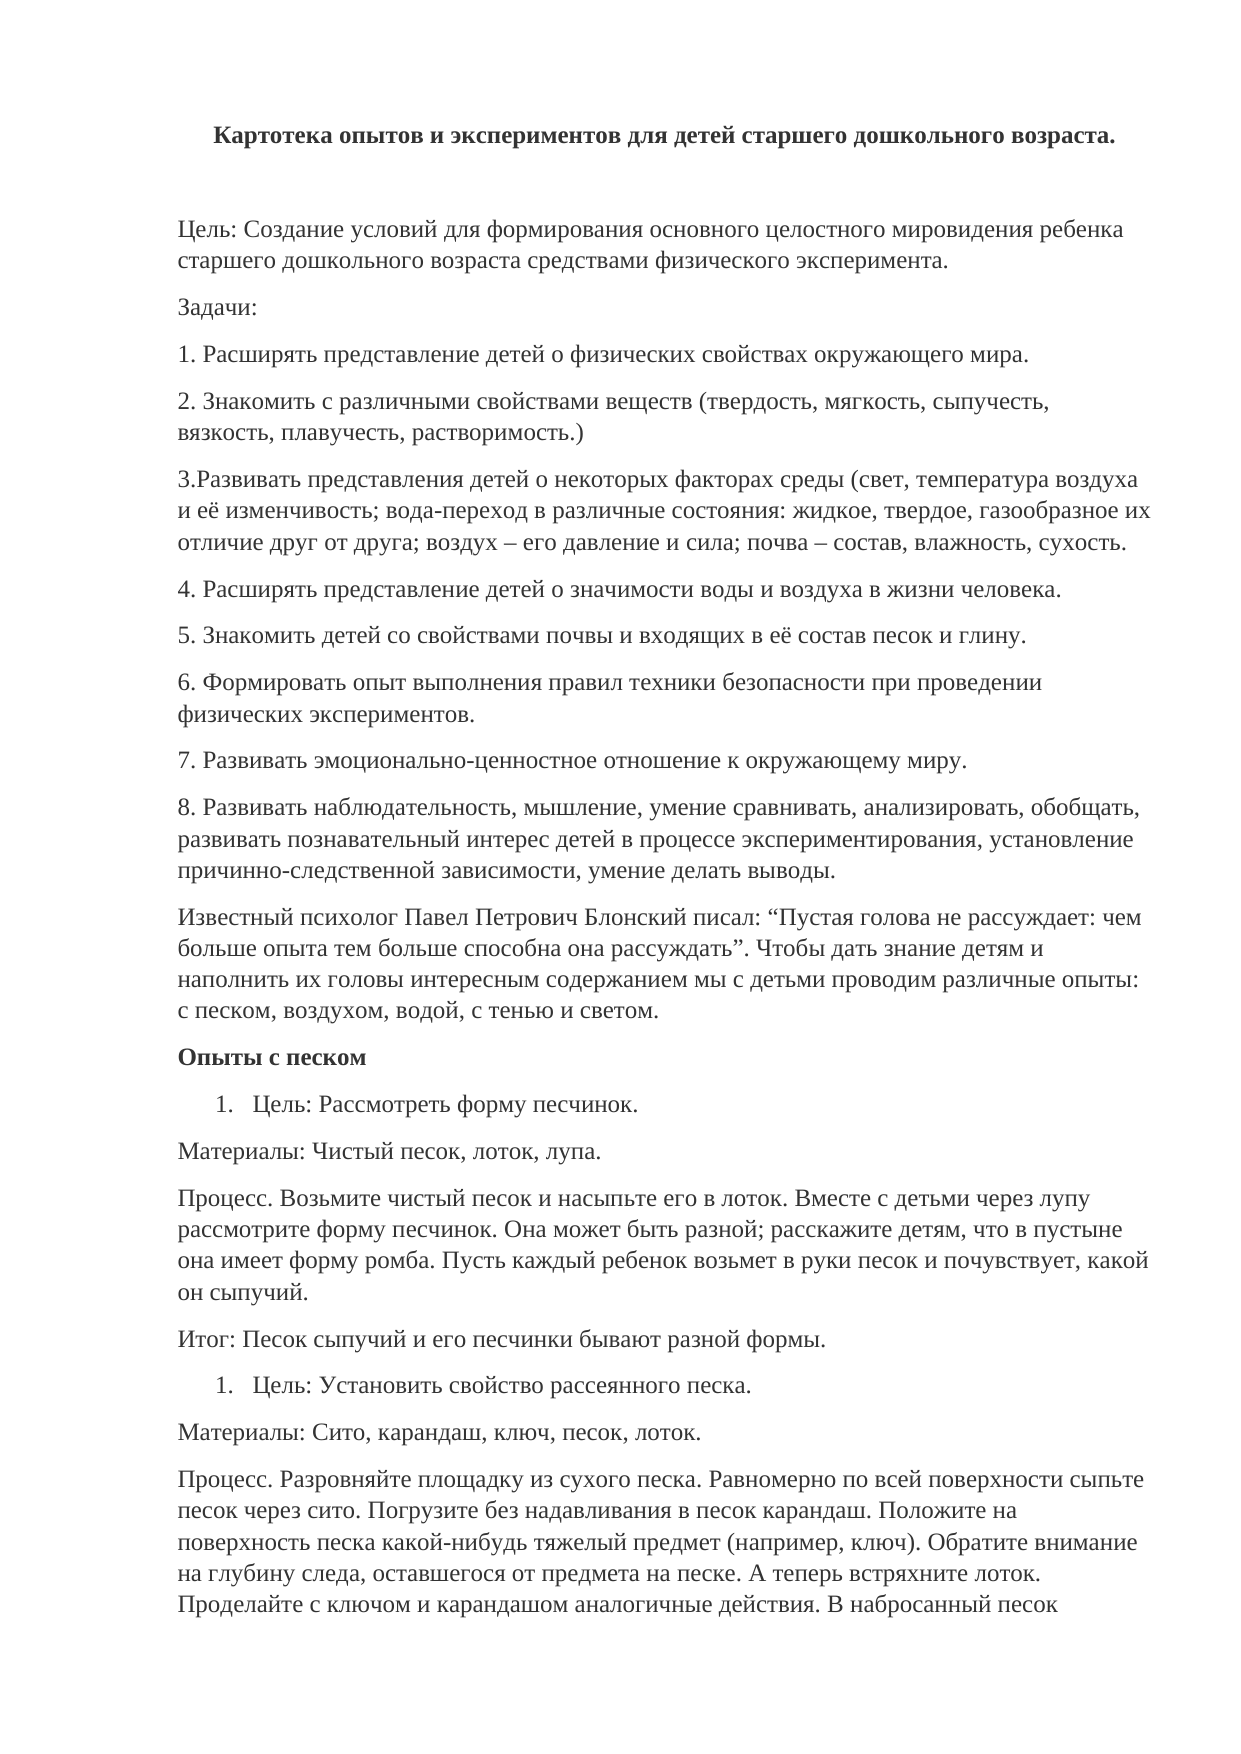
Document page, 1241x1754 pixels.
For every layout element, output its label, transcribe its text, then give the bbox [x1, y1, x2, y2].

text 1. Расширять представление детей о физических свойствах окружающего мира. [177, 337, 1152, 368]
text 2. Знакомить с различными свойствами веществ (твердость, мягкость, сыпучесть, вязкость, плавучесть, растворимость.) [177, 384, 1152, 446]
text 6. Формировать опыт выполнения правил техники безопасности при проведении физических экспериментов. [177, 665, 1152, 727]
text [177, 1462, 1152, 1618]
text Итог: Песок сыпучий и его песчинки бывают разной формы. [177, 1321, 1152, 1352]
text Процесс. Возьмите чистый песок и насыпьте его в лоток. Вместе с детьми через лупу рассмотрите форму песчинок. Она может быть разной; расскажите детям, что в пустыне она имеет форму ромба. Пусть каждый ребенок возьмет в руки песок и почувствует, какой он сыпучий. [177, 1181, 1152, 1306]
text 5. Знакомить детей со свойствами почвы и входящих в её состав песок и глину. [177, 618, 1152, 649]
text 3.Развивать представления детей о некоторых факторах среды (свет, температура воздуха и её изменчивость; вода-переход в различные состояния: жидкое, твердое, газообразное их отличие друг от друга; воздух – его давление и сила; почва – состав, влажность, сухость. [177, 462, 1152, 556]
text Картотека опытов и экспериментов для детей старшего дошкольного возраста. [177, 118, 1152, 149]
list Цель: Установить свойство рассеянного песка. [215, 1368, 1152, 1399]
text Задачи: [177, 290, 1152, 321]
text Опыты с песком [177, 1040, 1152, 1071]
text Цель: Создание условий для формирования основного целостного мировидения ребенка старшего дошкольного возраста средствами физического эксперимента. [177, 212, 1152, 274]
text Материалы: Чистый песок, лоток, лупа. [177, 1134, 1152, 1165]
text 8. Развивать наблюдательность, мышление, умение сравнивать, анализировать, обобщать, развивать познавательный интерес детей в процессе экспериментирования, установление причинно-следственной зависимости, умение делать выводы. [177, 790, 1152, 884]
text Материалы: Сито, карандаш, ключ, песок, лоток. [177, 1415, 1152, 1446]
list Цель: Рассмотреть форму песчинок. [215, 1087, 1152, 1118]
text Известный психолог Павел Петрович Блонский писал: “Пустая голова не рассуждает: чем больше опыта тем больше способна она рассуждать”. Чтобы дать знание детям и наполнить их головы интересным содержанием мы с детьми проводим различные опыты: с песком, воздухом, водой, с тенью и светом. [177, 899, 1152, 1024]
text 4. Расширять представление детей о значимости воды и воздуха в жизни человека. [177, 571, 1152, 602]
text 7. Развивать эмоционально-ценностное отношение к окружающему миру. [177, 743, 1152, 774]
